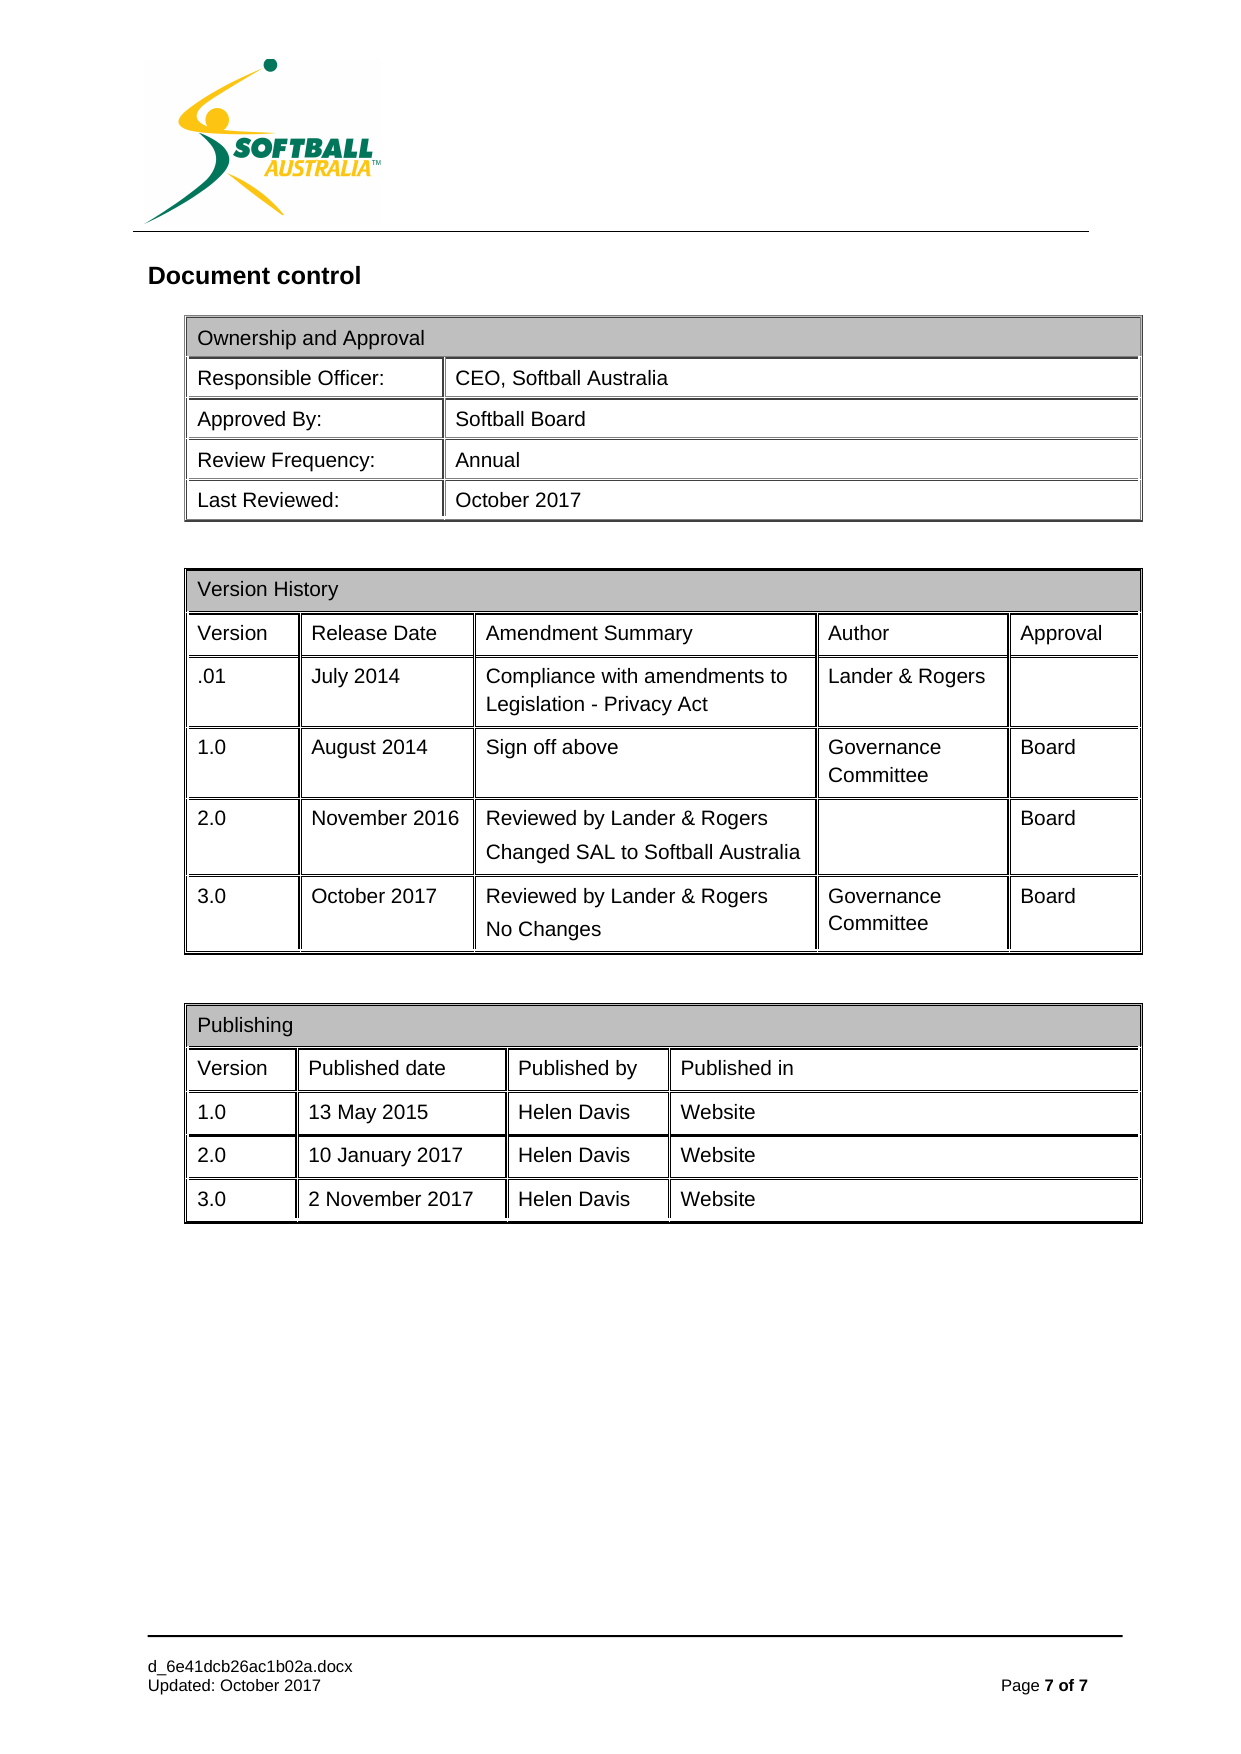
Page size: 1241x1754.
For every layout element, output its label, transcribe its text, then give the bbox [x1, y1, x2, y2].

picture [144, 59, 381, 224]
table_cell 13 May 2015 [299, 1093, 505, 1133]
table_cell Approved By: [186, 396, 444, 437]
table_cell .01 [187, 655, 298, 726]
table_cell 2 November 2017 [297, 1180, 507, 1221]
table_cell Sign off above [476, 729, 815, 797]
table_cell 3.0 [187, 1177, 297, 1221]
table_cell CEO, Softball Australia [446, 356, 1142, 396]
table_cell Reviewed by Lander & Rogers Changed SAL to Softball Australia [476, 800, 815, 874]
table_cell Governance Committee [817, 877, 1009, 951]
table_cell Board [1011, 726, 1140, 797]
table_cell Website [671, 1090, 1140, 1133]
table_cell October 2017 [444, 478, 1140, 518]
table_cell 1.0 [187, 726, 299, 797]
table_cell Last Reviewed: [187, 478, 444, 518]
table_cell 2.0 [187, 797, 299, 874]
table_cell 2.0 [186, 1134, 295, 1177]
table_cell Version [187, 611, 299, 655]
table_cell Compliance with amendments to Legislation - Privacy Act [476, 658, 815, 726]
table_cell Reviewed by Lander & Rogers No Changes [474, 874, 817, 951]
table_cell Published date [299, 1050, 505, 1090]
table_cell Release Date [302, 615, 473, 655]
table_cell Published by [509, 1050, 668, 1090]
table_cell Helen Davis [509, 1137, 668, 1177]
table_cell [1011, 655, 1140, 726]
table_cell October 2017 [300, 877, 474, 951]
table_cell Approval [1011, 611, 1140, 655]
table_cell [819, 800, 1007, 874]
table_cell Softball Board [444, 396, 1142, 437]
table_cell Helen Davis [509, 1093, 668, 1133]
subtitle Document control [148, 261, 1092, 290]
table_cell Lander & Rogers [819, 658, 1007, 726]
table_cell Amendment Summary [476, 615, 815, 655]
table_cell 3.0 [187, 874, 300, 951]
table_cell August 2014 [302, 729, 473, 797]
table_cell Author [819, 615, 1007, 655]
table_cell 10 January 2017 [299, 1137, 505, 1177]
table_cell Board [1011, 797, 1140, 874]
table_cell Version [186, 1046, 297, 1090]
table_cell Governance Committee [819, 729, 1007, 797]
table_header Version History [187, 571, 1140, 611]
table_cell Helen Davis [507, 1180, 669, 1221]
table_cell Responsible Officer: [186, 356, 442, 396]
table_cell Published in [669, 1046, 1142, 1090]
table_cell July 2014 [302, 658, 473, 726]
table_cell Website [671, 1134, 1142, 1177]
table_cell Review Frequency: [187, 437, 443, 478]
table_cell November 2016 [302, 800, 473, 874]
table_cell Website [669, 1177, 1140, 1221]
table_cell Annual [446, 437, 1140, 478]
table_cell 1.0 [187, 1090, 296, 1133]
table_cell Board [1009, 874, 1140, 951]
table_header Ownership and Approval [187, 318, 1140, 356]
table_header Publishing [187, 1006, 1140, 1046]
